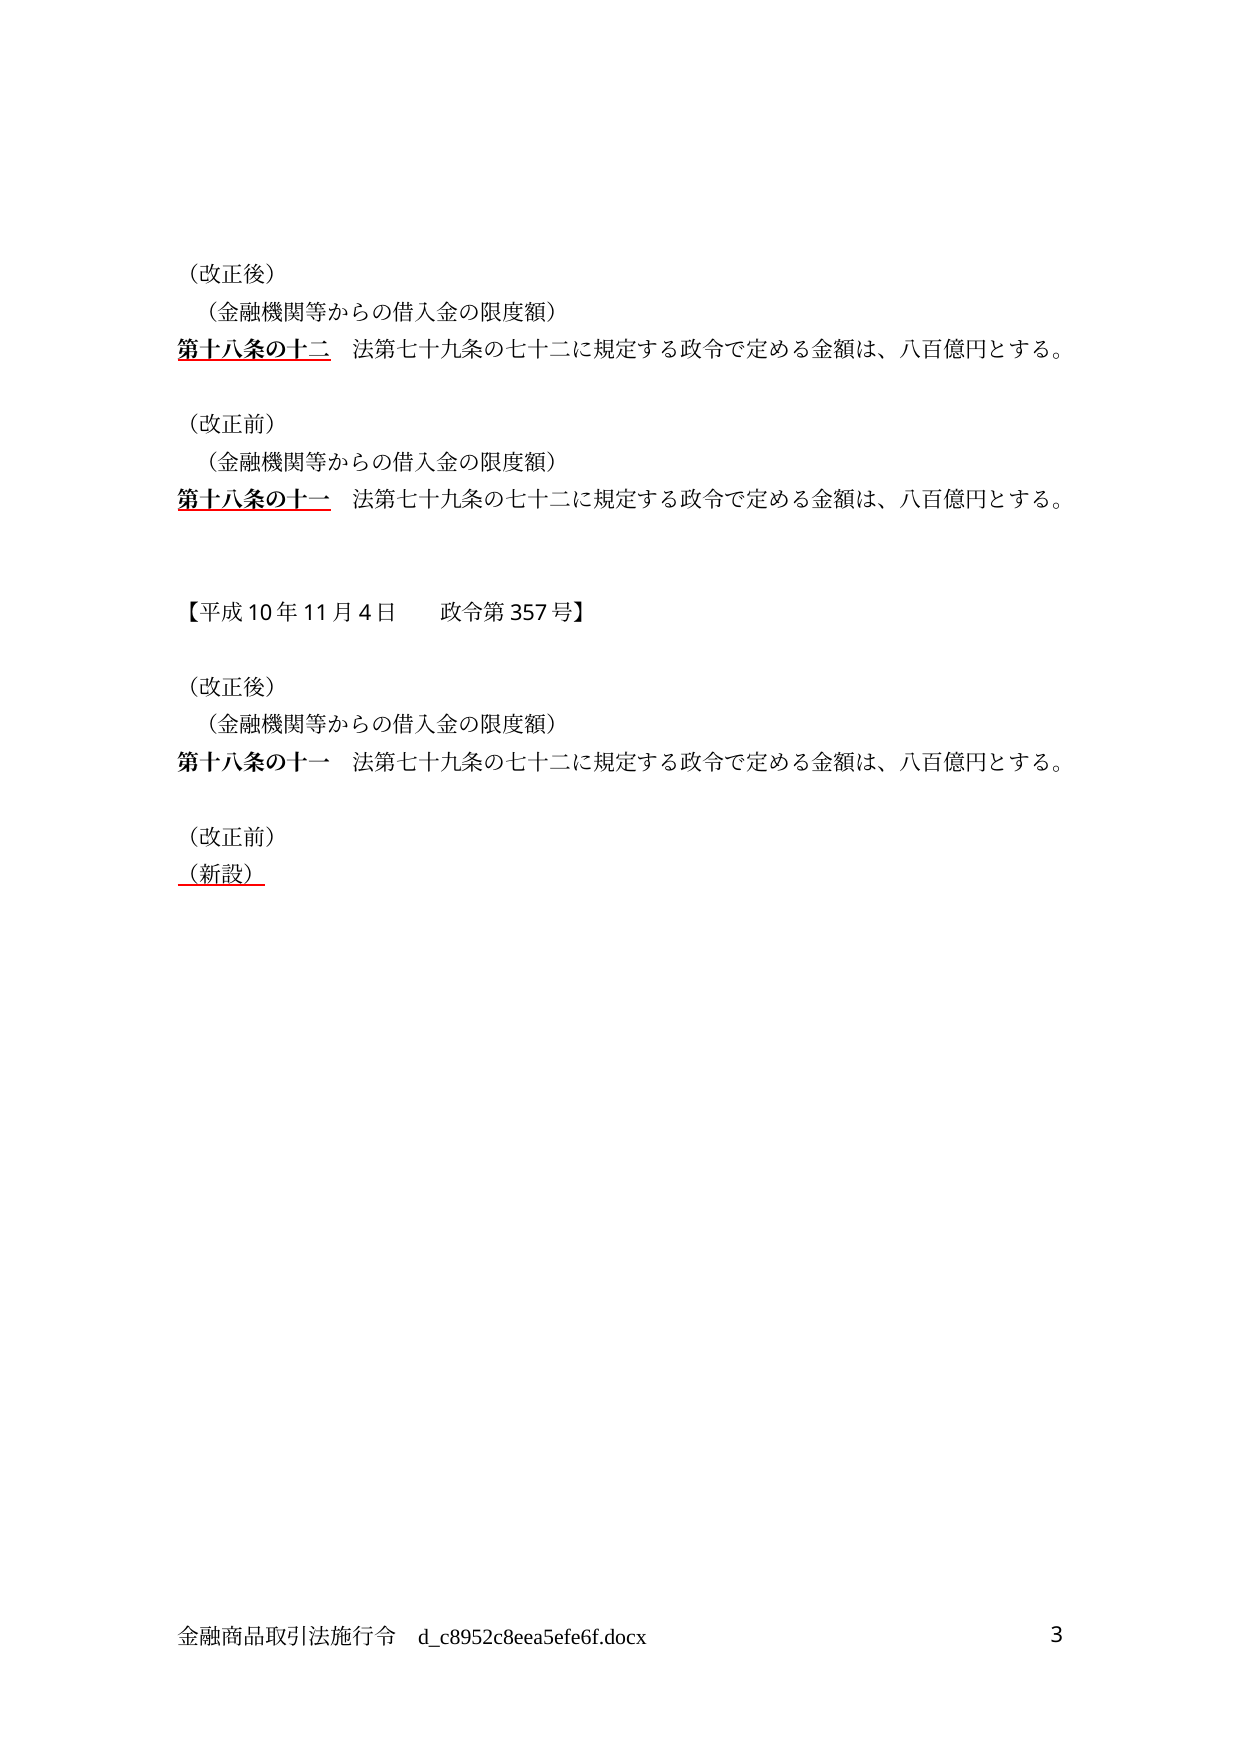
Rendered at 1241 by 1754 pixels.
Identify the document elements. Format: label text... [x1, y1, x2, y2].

text 第十八条の十二 法第七十九条の七十二に規定する政令で定める金額は、八百億円とする。 [177, 329, 1063, 367]
text （改正前） [177, 817, 1063, 854]
text （改正前） [177, 404, 1063, 442]
text （金融機関等からの借入金の限度額） [196, 292, 1063, 329]
text （金融機関等からの借入金の限度額） [196, 442, 1063, 479]
text （金融機関等からの借入金の限度額） [196, 704, 1063, 742]
text 第十八条の十一 法第七十九条の七十二に規定する政令で定める金額は、八百億円とする。 [177, 742, 1063, 779]
text 第十八条の十一 法第七十九条の七十二に規定する政令で定める金額は、八百億円とする。 [177, 479, 1063, 517]
text （新設） [177, 854, 1063, 892]
text （改正後） [177, 667, 1063, 704]
text （改正後） [177, 254, 1063, 292]
text 【平成10年11月4日 政令第357号】 [177, 592, 1063, 629]
